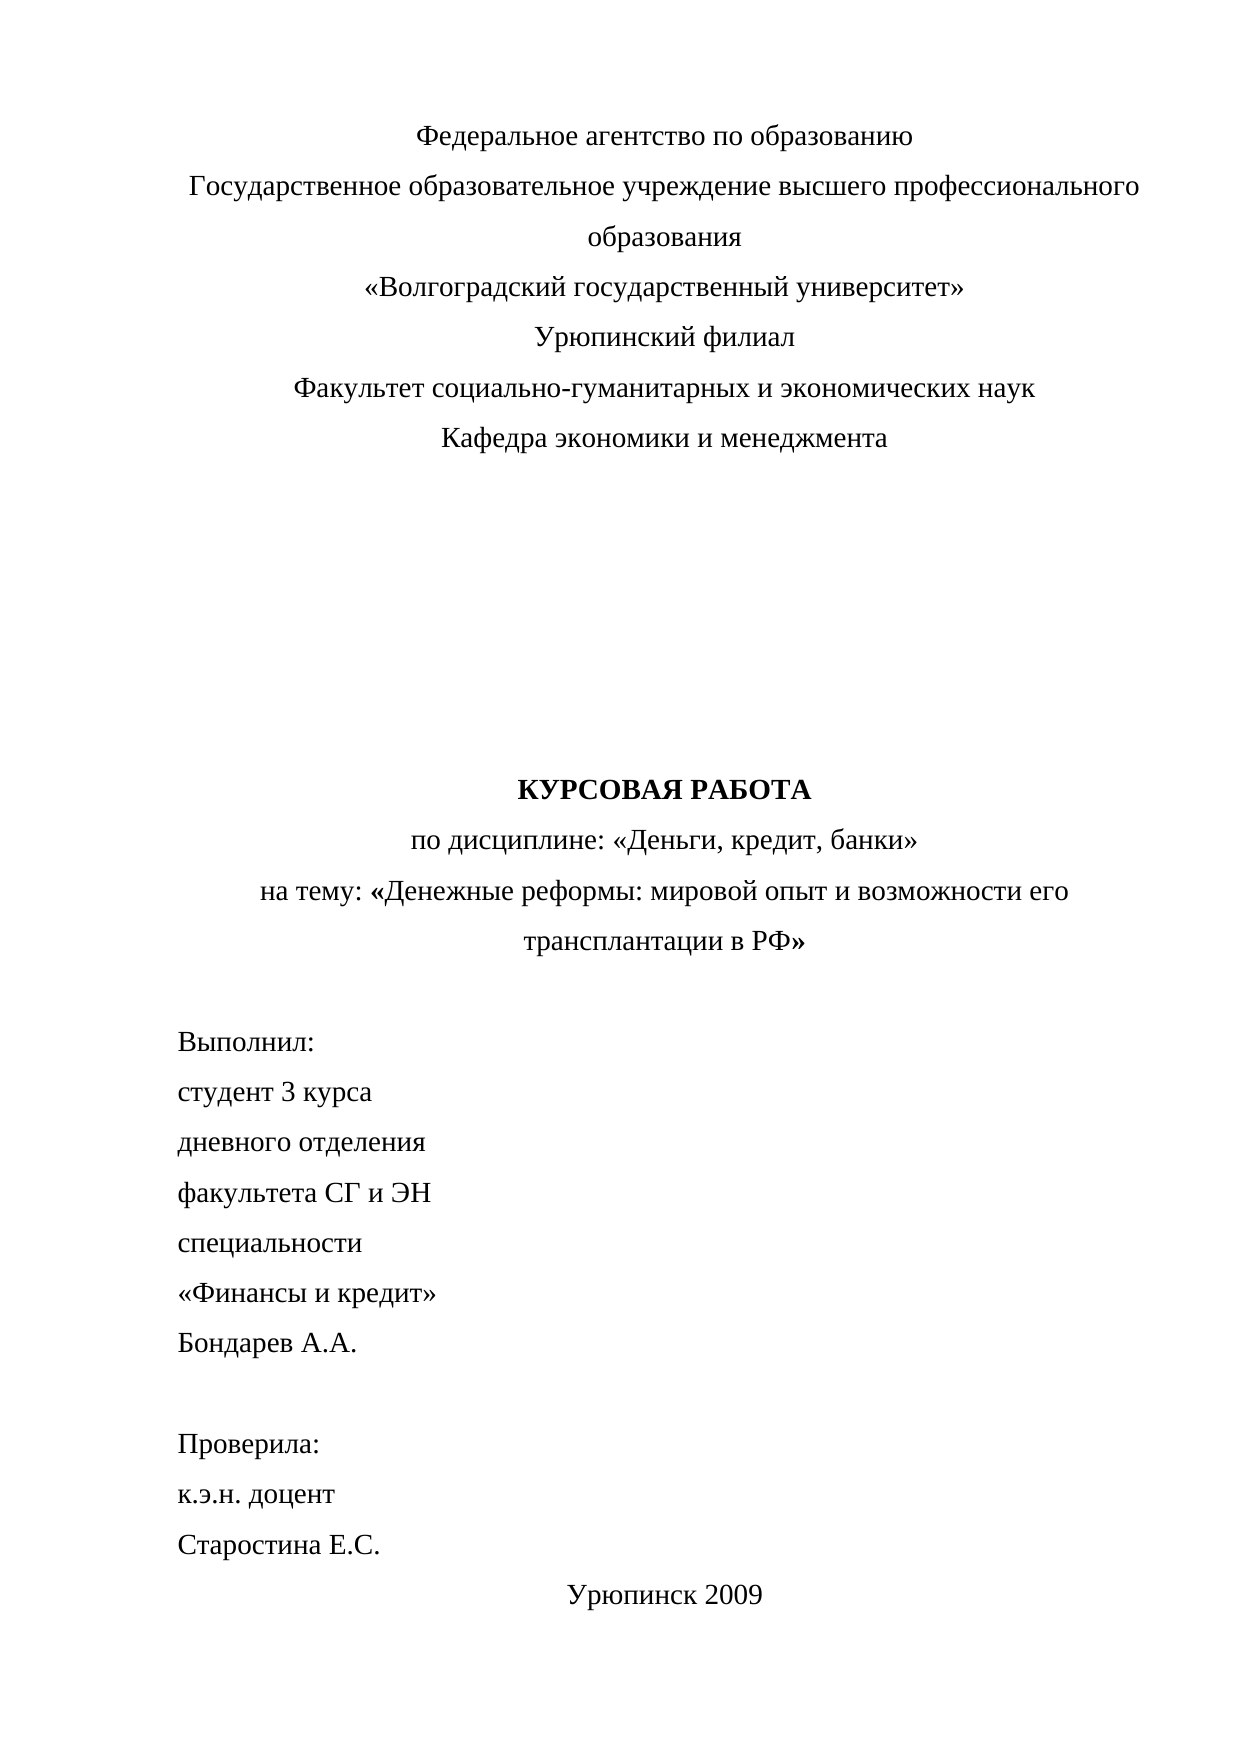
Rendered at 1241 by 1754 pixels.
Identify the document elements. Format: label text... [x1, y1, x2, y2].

text по дисциплине: «Деньги, кредит, банки» [177, 822, 1152, 856]
text Урюпинск 2009 [177, 1577, 1152, 1611]
text к.э.н. доцент [177, 1477, 1152, 1510]
text Кафедра экономики и менеджмента [177, 420, 1152, 453]
text Факультет социально-гуманитарных и экономических наук [177, 370, 1152, 403]
text «Финансы и кредит» [177, 1275, 1152, 1309]
text Бондарев А.А. [177, 1326, 1152, 1359]
text факультета СГ и ЭН [177, 1175, 1152, 1208]
text «Волгоградский государственный университет» [177, 269, 1152, 303]
text Федеральное агентство по образованию [177, 118, 1152, 152]
text КУРСОВАЯ РАБОТА [177, 772, 1152, 806]
text Проверила: [177, 1426, 1152, 1460]
text Урюпинский филиал [177, 319, 1152, 353]
text Государственное образовательное учреждение высшего профессионального образования [177, 168, 1152, 252]
text Старостина Е.С. [177, 1527, 1152, 1560]
text на тему: «Денежные реформы: мировой опыт и возможности его трансплантации в РФ» [177, 873, 1152, 957]
text специальности [177, 1225, 1152, 1258]
text студент 3 курса [177, 1074, 1152, 1108]
text дневного отделения [177, 1124, 1152, 1158]
text Выполнил: [177, 1024, 1152, 1057]
